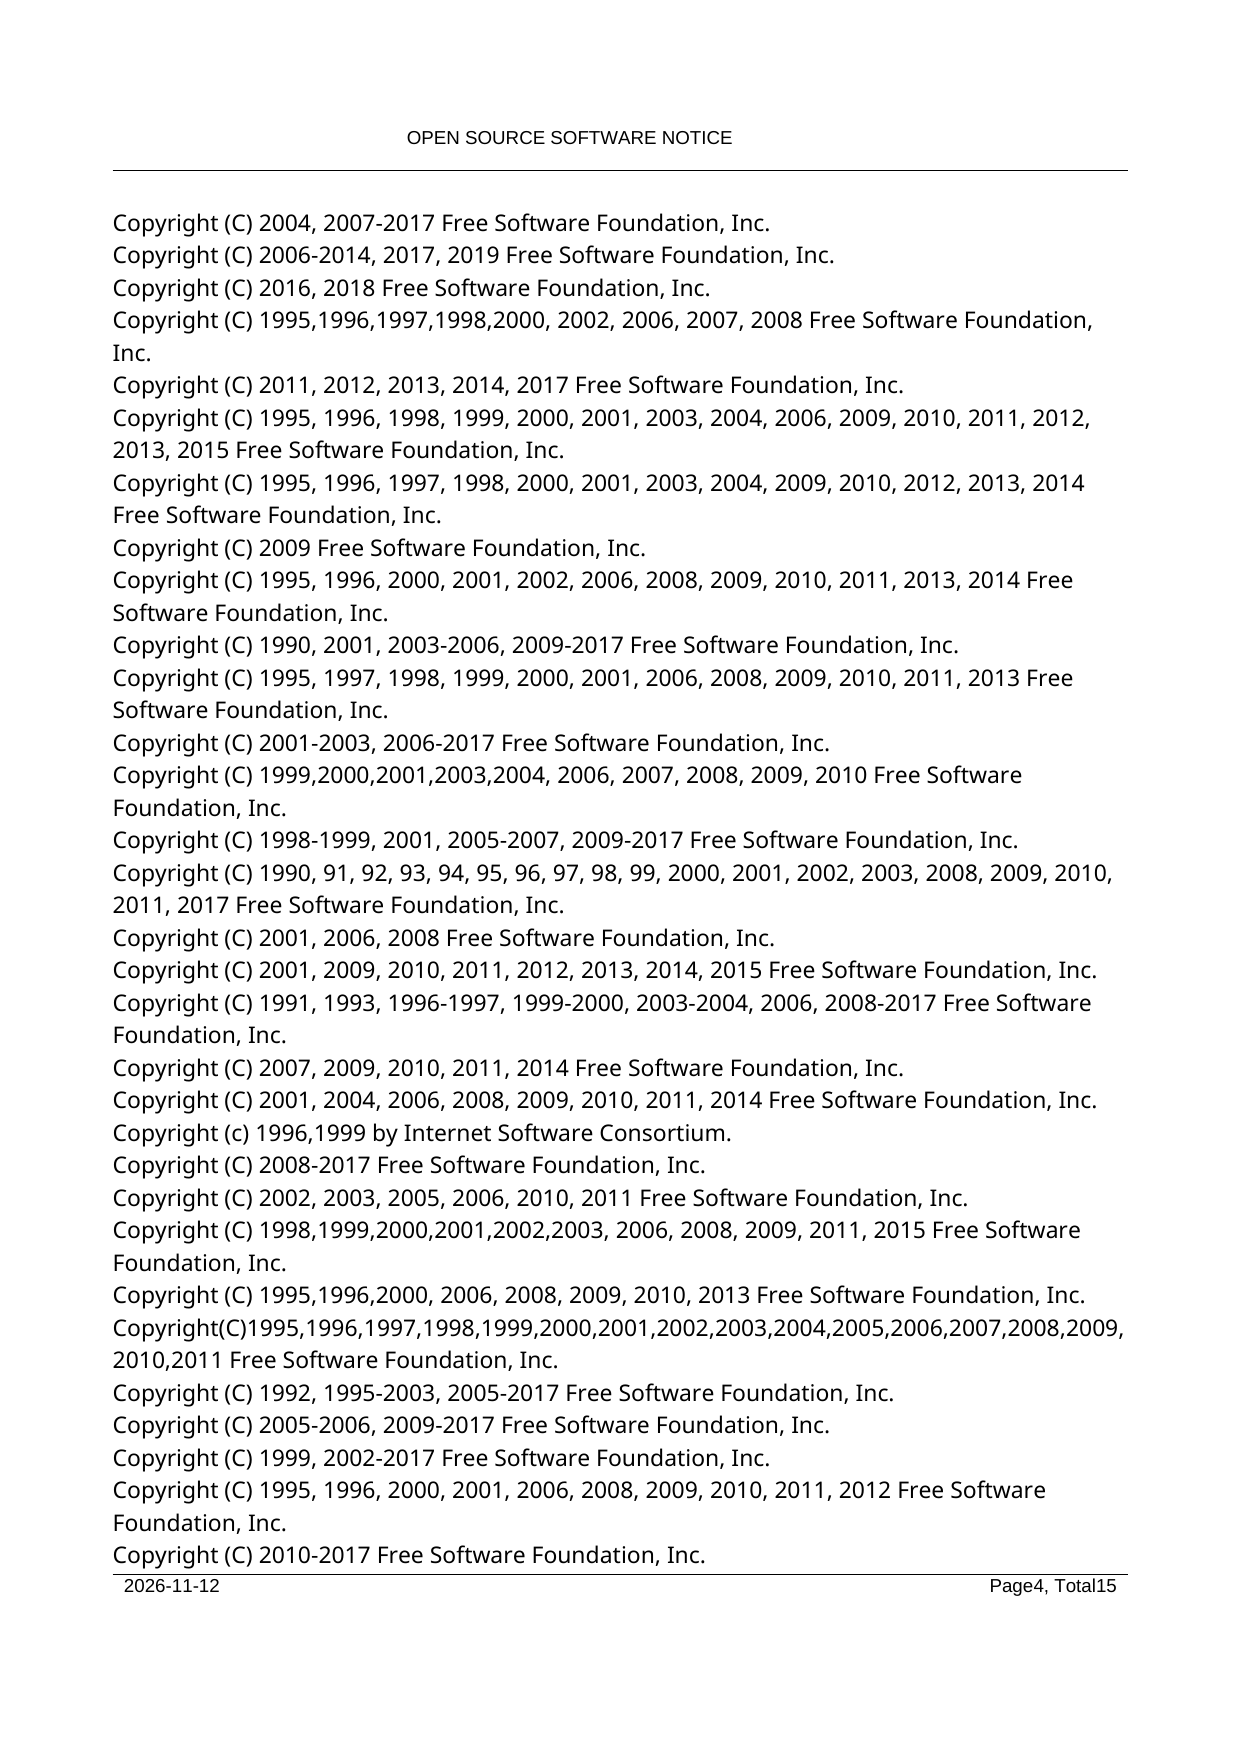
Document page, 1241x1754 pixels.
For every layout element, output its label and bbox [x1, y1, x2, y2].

text [112, 206, 1128, 1571]
